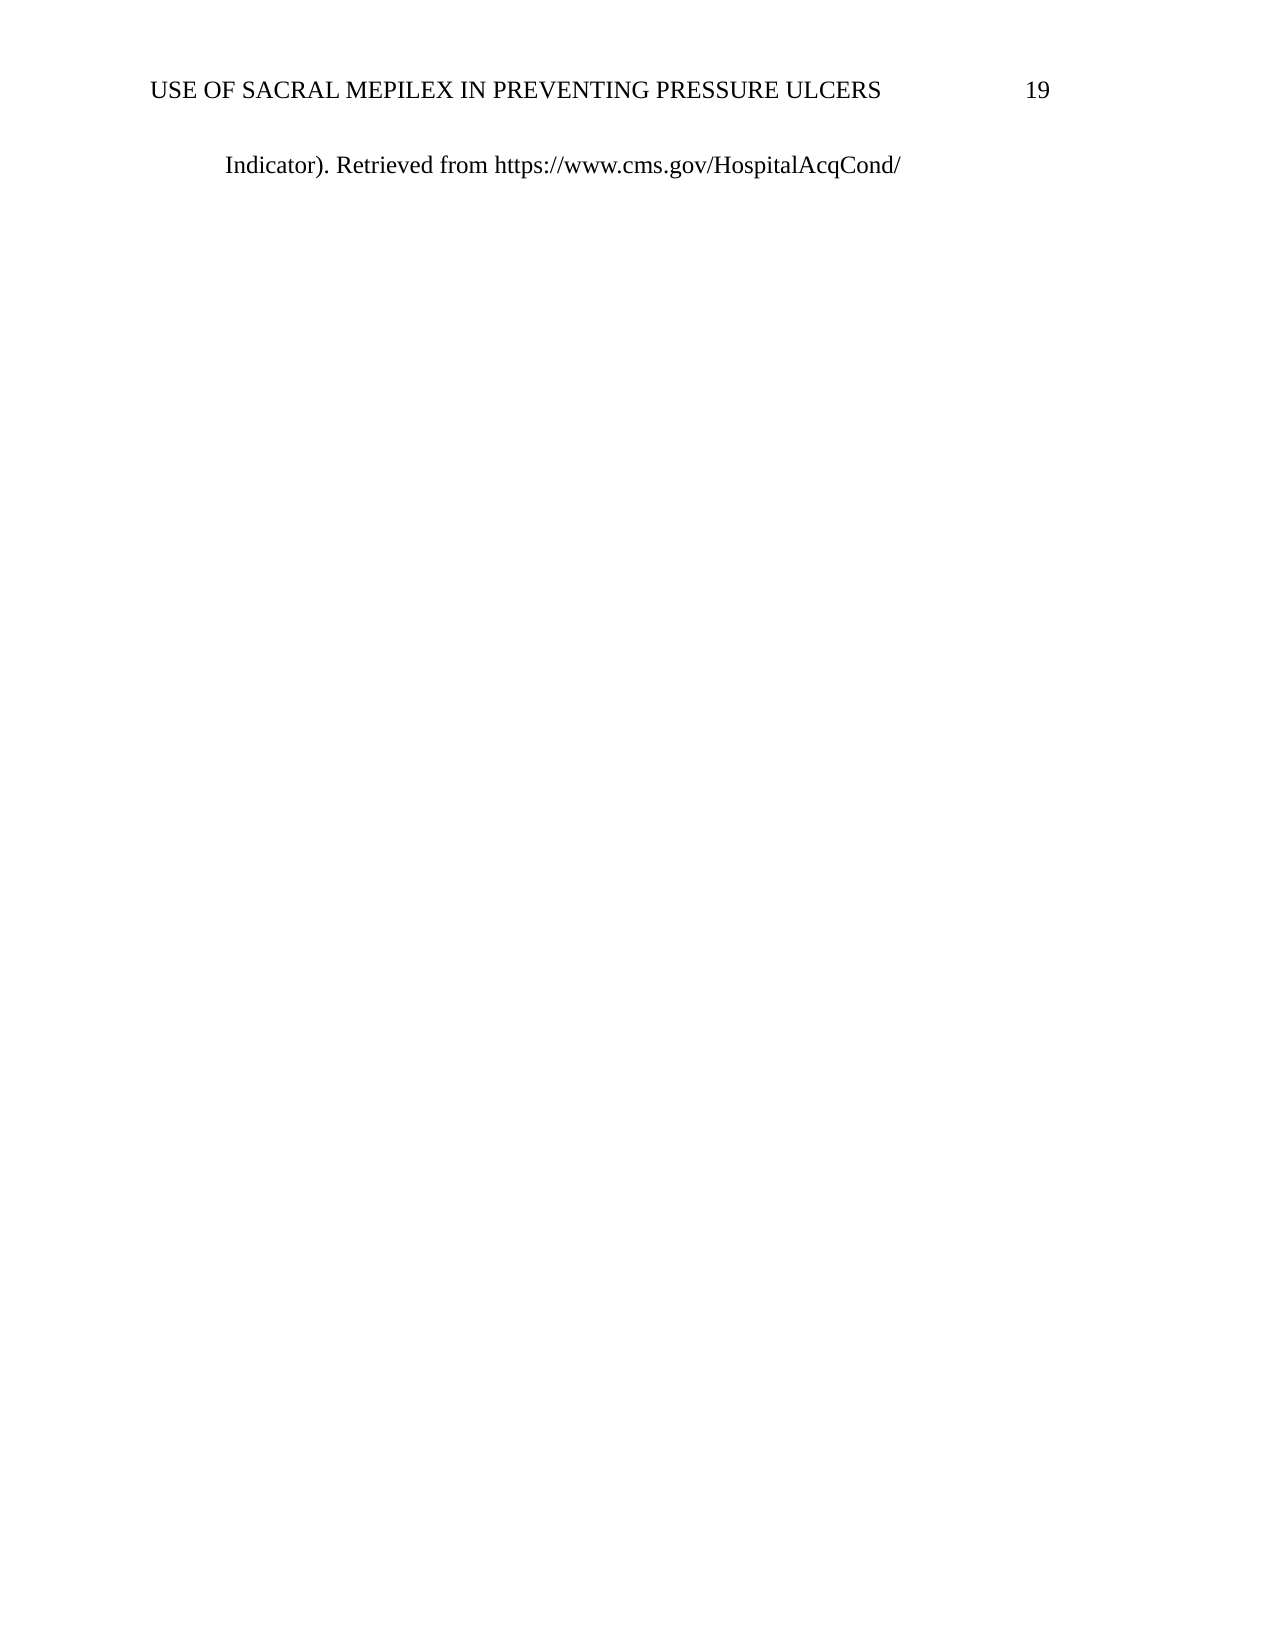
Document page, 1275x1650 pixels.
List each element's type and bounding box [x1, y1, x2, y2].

text [150, 150, 1125, 179]
